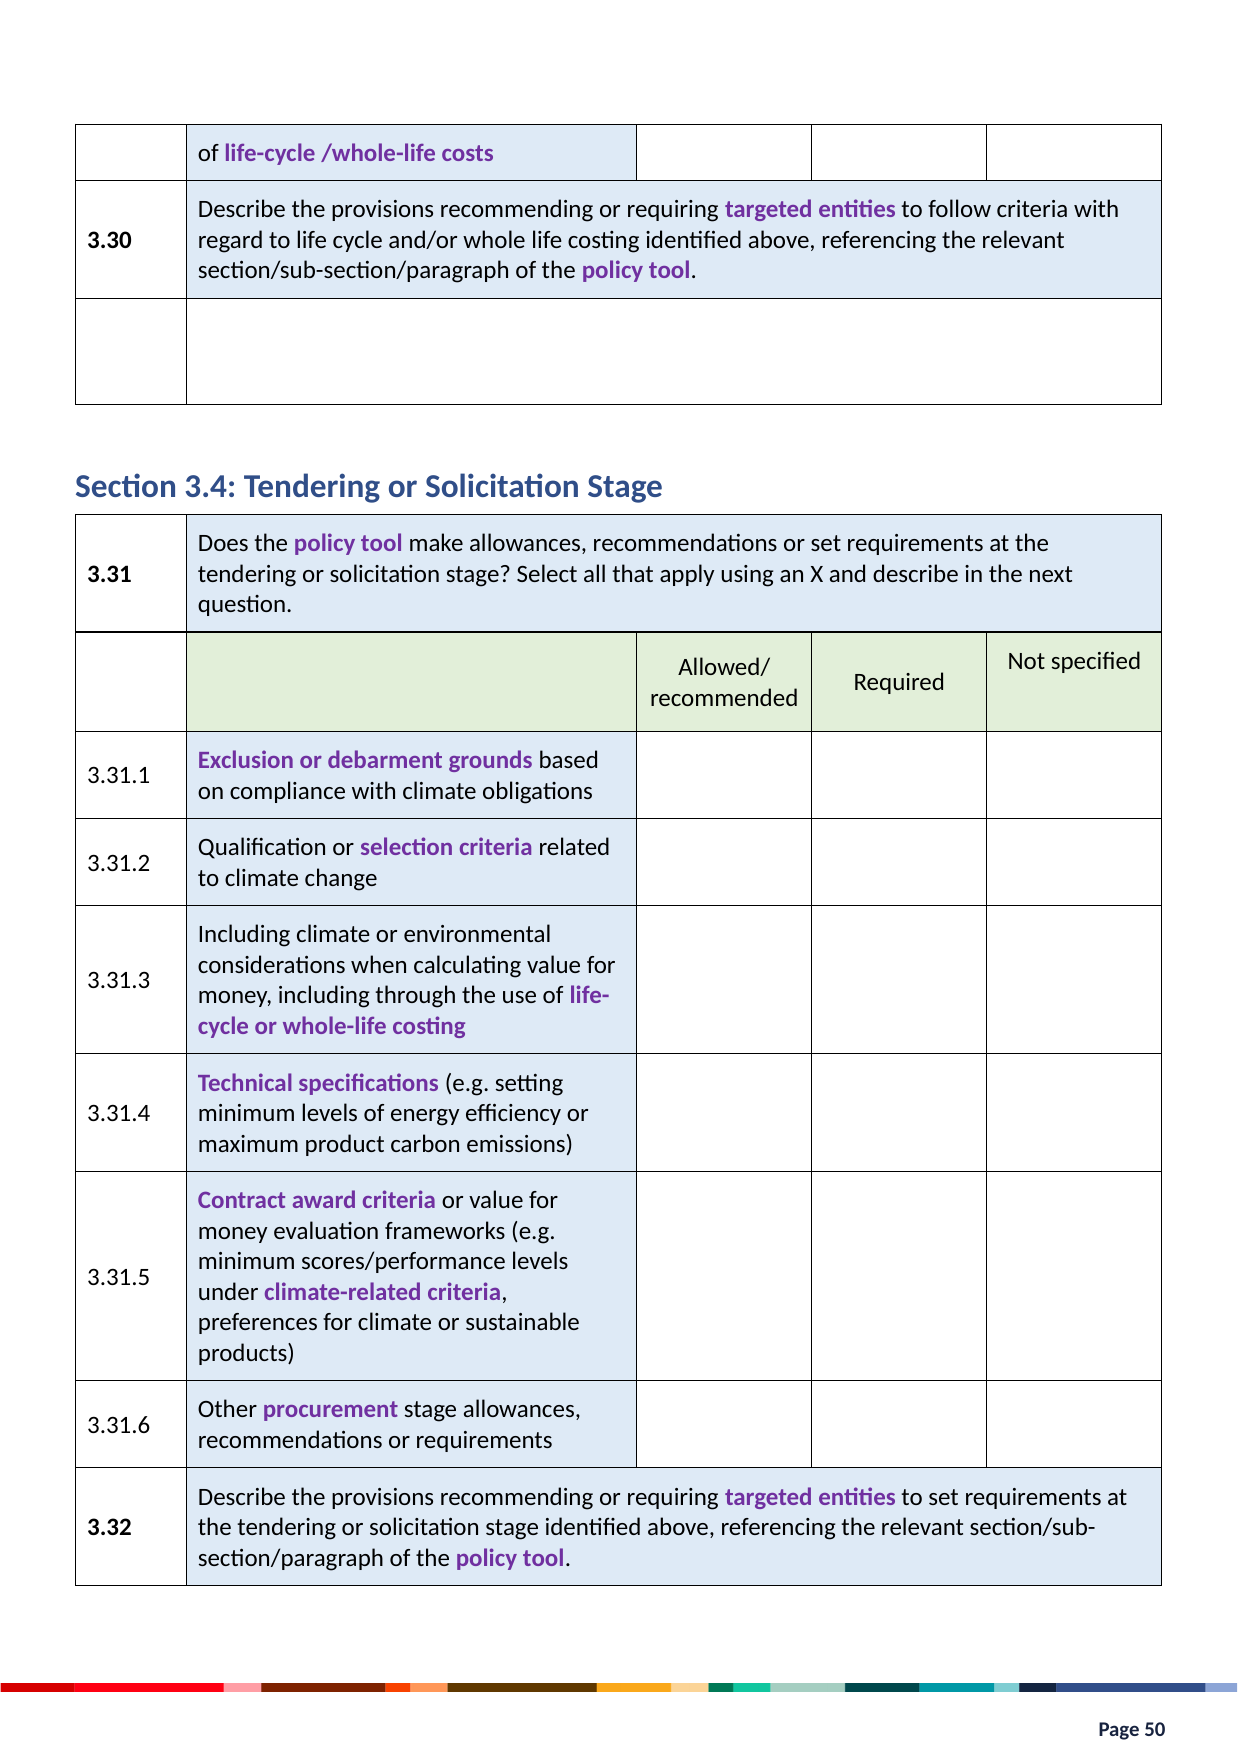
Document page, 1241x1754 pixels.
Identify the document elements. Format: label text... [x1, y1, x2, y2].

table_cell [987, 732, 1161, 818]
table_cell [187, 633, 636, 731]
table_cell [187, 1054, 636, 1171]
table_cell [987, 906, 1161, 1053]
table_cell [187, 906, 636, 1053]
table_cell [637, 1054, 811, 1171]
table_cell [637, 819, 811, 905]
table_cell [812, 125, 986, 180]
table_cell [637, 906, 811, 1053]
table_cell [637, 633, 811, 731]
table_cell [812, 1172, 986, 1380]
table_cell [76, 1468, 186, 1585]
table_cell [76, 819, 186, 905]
picture [0, 1683, 1236, 1692]
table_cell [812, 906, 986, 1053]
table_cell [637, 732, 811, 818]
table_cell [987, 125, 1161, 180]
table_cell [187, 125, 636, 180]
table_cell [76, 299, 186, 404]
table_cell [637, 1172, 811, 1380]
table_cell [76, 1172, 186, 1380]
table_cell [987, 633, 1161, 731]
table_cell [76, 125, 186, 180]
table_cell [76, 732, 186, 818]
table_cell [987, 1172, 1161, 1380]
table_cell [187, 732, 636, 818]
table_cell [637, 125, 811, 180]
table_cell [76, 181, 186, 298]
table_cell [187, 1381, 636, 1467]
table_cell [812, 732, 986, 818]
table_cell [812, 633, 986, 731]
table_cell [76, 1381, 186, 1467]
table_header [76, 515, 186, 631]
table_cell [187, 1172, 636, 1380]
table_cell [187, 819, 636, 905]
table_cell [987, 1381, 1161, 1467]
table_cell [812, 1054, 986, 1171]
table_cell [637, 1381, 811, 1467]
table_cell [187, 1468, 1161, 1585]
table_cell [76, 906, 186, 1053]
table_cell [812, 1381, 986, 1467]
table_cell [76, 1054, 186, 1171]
subtitle Section 3.4: Tendering or Solicitation Stage [75, 465, 1165, 505]
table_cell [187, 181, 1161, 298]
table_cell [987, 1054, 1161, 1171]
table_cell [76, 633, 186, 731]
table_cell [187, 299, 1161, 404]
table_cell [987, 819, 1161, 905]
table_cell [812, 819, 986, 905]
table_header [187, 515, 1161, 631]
